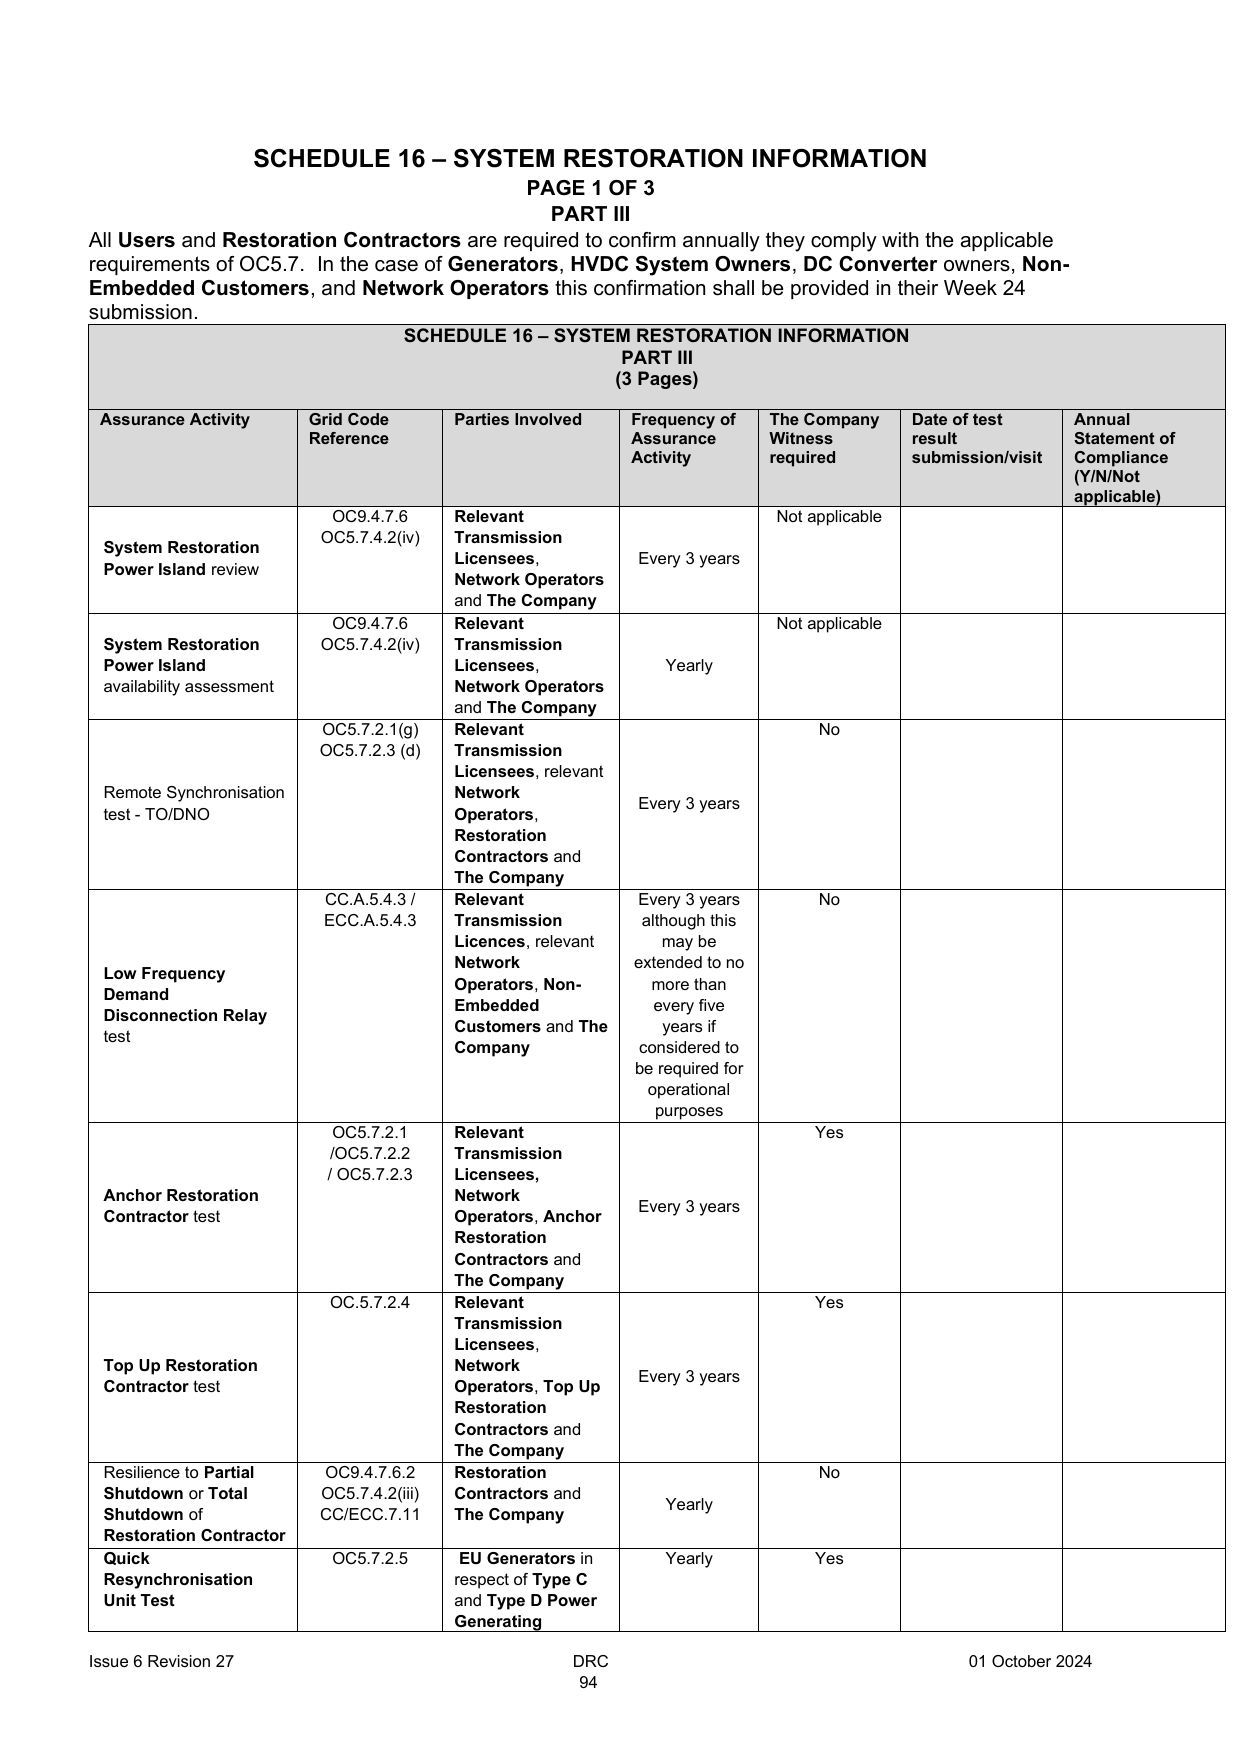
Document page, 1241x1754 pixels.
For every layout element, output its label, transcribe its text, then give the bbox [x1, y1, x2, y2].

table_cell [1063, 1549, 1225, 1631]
text PART III [89, 202, 1092, 226]
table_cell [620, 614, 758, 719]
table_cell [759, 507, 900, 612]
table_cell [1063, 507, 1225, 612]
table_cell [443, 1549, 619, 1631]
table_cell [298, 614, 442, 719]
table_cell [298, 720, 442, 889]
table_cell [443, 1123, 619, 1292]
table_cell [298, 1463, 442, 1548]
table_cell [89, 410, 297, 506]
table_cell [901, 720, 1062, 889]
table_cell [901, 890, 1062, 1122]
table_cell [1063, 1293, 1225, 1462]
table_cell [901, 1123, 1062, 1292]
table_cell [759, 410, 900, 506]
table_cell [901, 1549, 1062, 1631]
text PAGE 1 OF 3 [89, 175, 1092, 199]
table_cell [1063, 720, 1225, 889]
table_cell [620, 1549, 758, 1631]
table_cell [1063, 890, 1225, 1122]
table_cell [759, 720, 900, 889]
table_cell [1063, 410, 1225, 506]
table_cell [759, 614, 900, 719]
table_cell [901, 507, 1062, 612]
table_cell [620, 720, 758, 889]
text All Users and Restoration Contractors are required to confirm annually they comply with the applicable requirements of OC5.7. In the case of Generators, HVDC System Owners, DC Converter owners, Non-Embedded Customers, and Network Operators this confirmation shall be provided in their Week 24 submission. [89, 228, 1092, 324]
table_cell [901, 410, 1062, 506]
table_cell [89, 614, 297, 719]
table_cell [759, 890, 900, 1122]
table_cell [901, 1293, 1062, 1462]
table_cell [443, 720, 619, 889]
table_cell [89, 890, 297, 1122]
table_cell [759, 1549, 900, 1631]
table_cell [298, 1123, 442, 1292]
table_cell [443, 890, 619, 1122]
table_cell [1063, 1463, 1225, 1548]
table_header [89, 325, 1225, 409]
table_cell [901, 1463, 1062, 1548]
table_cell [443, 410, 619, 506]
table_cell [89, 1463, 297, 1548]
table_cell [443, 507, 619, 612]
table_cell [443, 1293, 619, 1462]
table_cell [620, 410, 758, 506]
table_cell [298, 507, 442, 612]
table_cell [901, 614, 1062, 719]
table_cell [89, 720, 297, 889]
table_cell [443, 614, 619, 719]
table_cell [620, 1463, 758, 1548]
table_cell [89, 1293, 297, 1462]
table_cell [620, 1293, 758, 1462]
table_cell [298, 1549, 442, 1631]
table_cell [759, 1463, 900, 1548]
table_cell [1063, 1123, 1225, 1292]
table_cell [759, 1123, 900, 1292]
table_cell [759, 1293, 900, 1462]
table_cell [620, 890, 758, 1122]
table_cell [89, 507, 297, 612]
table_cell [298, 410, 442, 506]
text SCHEDULE 16 – SYSTEM RESTORATION INFORMATION [89, 144, 1092, 172]
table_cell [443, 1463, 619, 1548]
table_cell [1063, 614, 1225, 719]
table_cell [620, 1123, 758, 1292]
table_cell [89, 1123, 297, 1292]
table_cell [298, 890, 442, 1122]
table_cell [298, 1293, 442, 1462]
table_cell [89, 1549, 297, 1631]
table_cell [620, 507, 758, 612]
